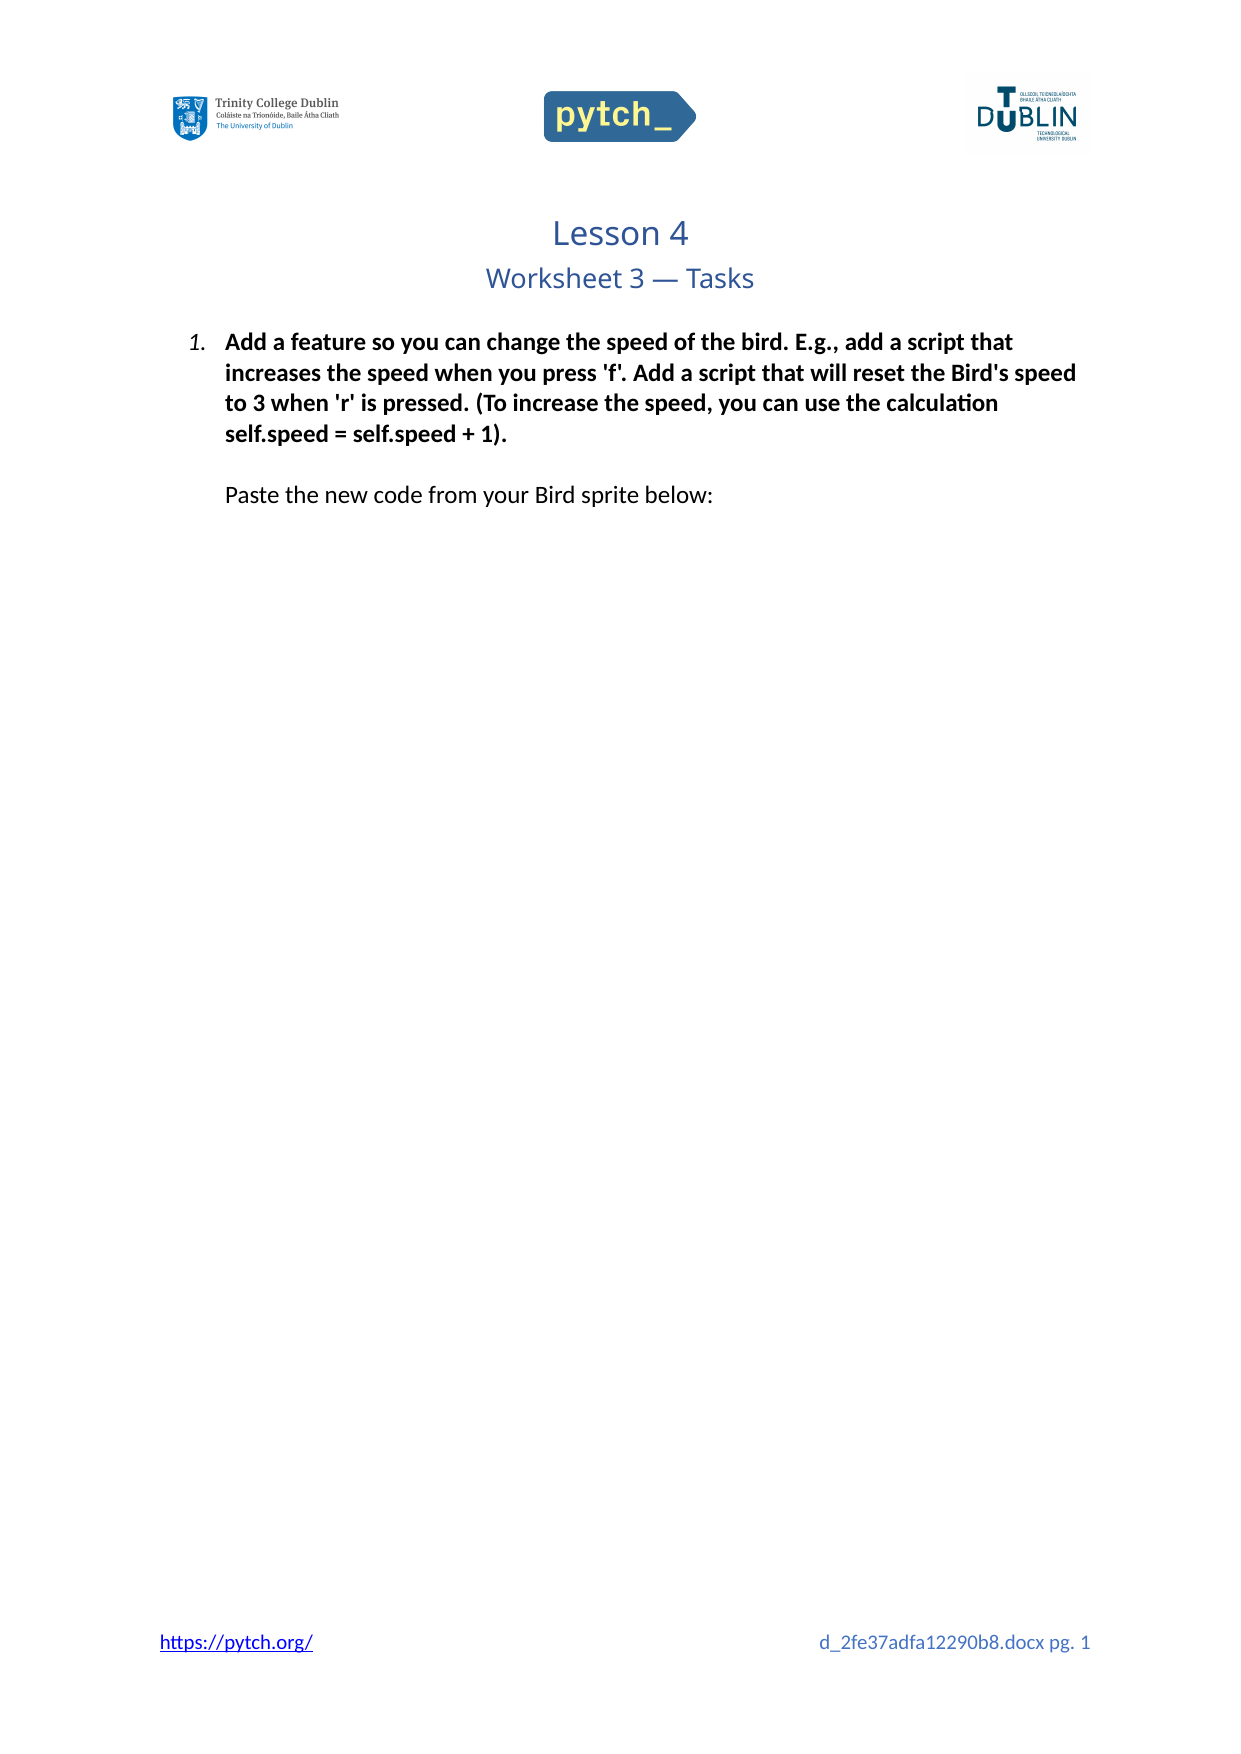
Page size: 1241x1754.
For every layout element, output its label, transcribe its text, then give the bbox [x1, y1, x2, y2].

picture [496, 78, 744, 154]
subtitle Lesson 4 [150, 209, 1090, 255]
picture [150, 81, 362, 154]
picture [963, 73, 1091, 154]
list Add a feature so you can change the speed of the bird. E.g., add a script that increases the speed when you press 'f'. Add a script that will reset the Bird's speed to 3 when 'r' is pressed. (To increase the speed, you can use the calculation self.speed = self.speed + 1). Paste the new code from your Bird sprite below: [187, 326, 1090, 509]
subtitle Worksheet 3 — Tasks [150, 259, 1090, 296]
